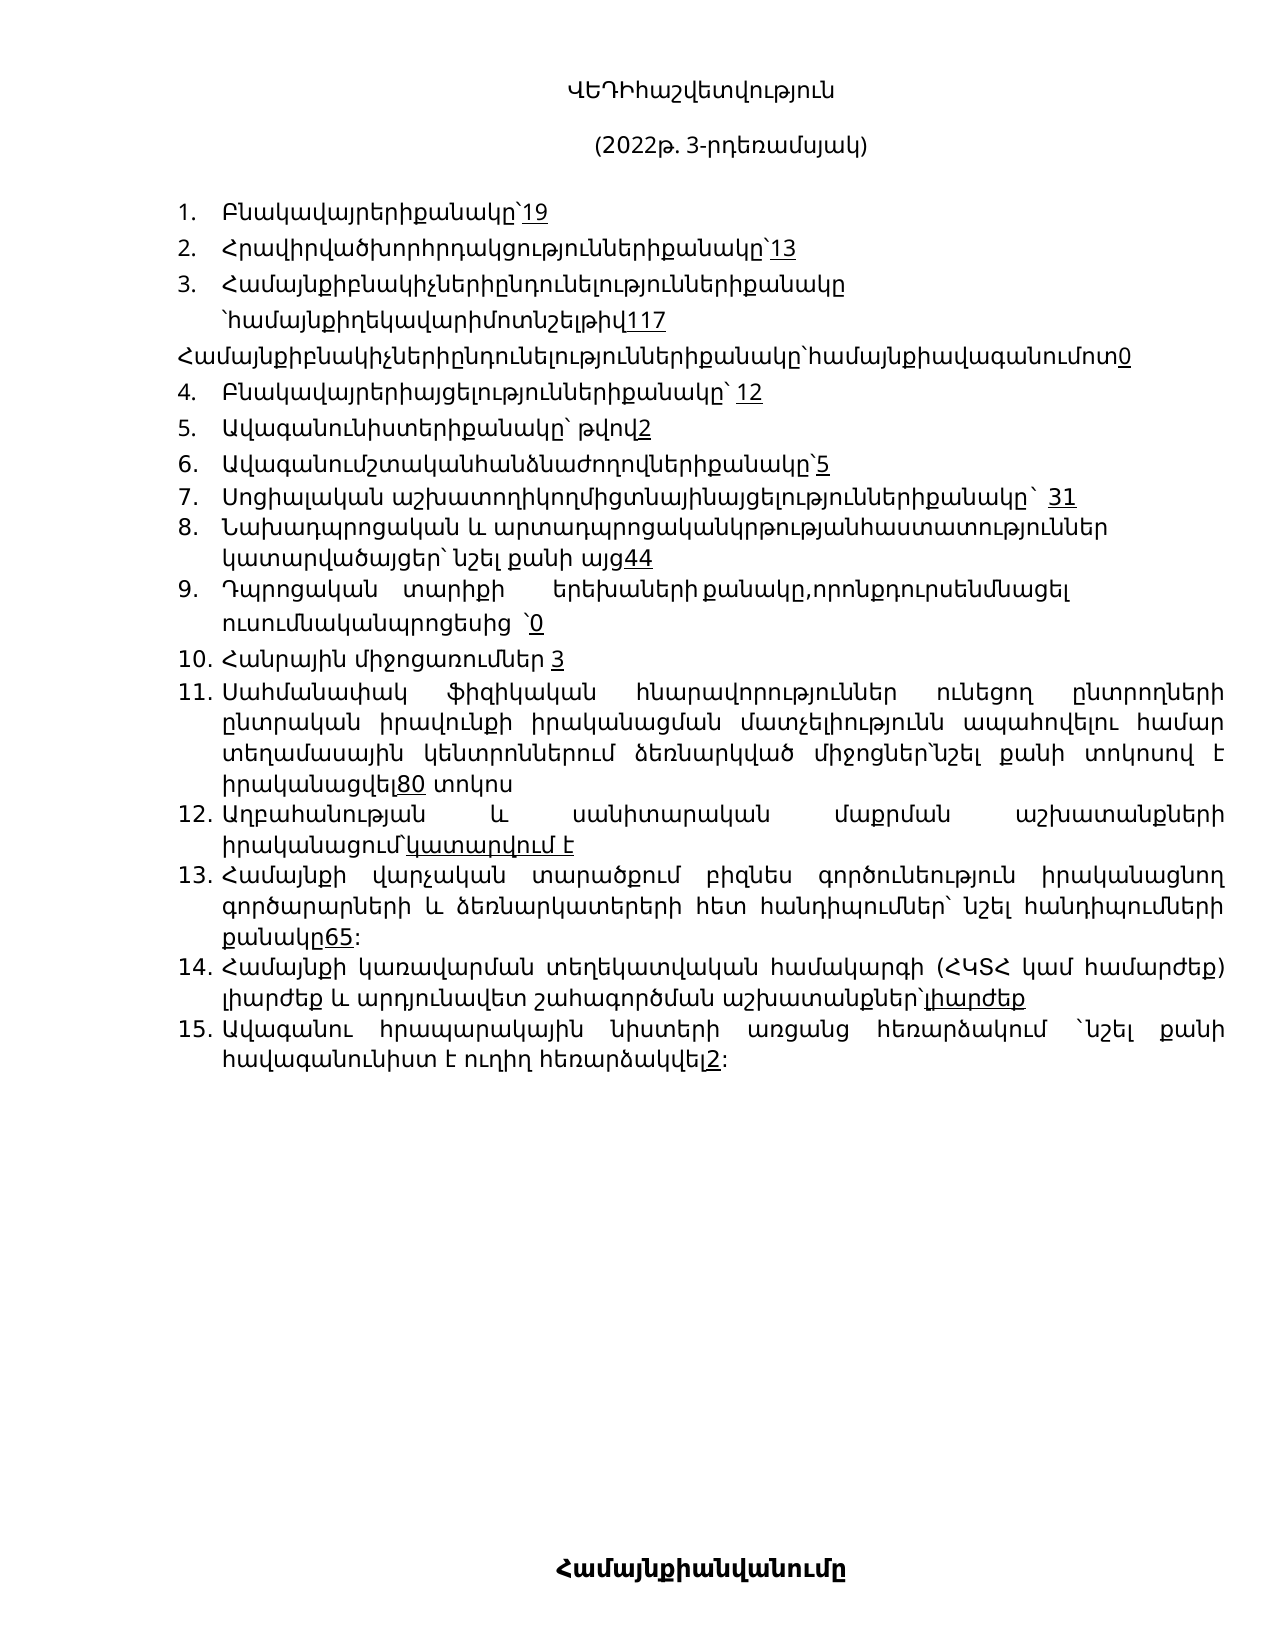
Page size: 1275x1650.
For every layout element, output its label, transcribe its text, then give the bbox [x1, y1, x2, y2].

text կատարվածայցեր՝ նշել քանի այց44 [177, 545, 1226, 572]
list Ավագանունիստերիքանակը՝ թվով2 [177, 412, 1226, 443]
list Համայնքիբնակիչներիընդունելություններիքանակը՝համայնքիղեկավարիմոտնշելթիվ117 [177, 268, 1226, 335]
list Հրավիրվածխորհրդակցություններիքանակը՝13 [177, 232, 1226, 263]
list Համայնքի կառավարման տեղեկատվական համակարգի (ՀԿՏՀ կամ համարժեք) լիարժեք և արդյունավետ շահագործման աշխատանքներ՝լիարժեք [177, 954, 1226, 1012]
text ՎԵԴԻհաշվետվություն [177, 74, 1226, 105]
list Համայնքի վարչական տարածքում բիզնես գործունեություն իրականացնող գործարարների և ձեռնարկատերերի հետ հանդիպումներ՝ նշել հանդիպումների քանակը65: [177, 863, 1226, 951]
list Ավագանումշտականհանձնաժողովներիքանակը՝5 [177, 448, 1226, 479]
text Համայնքիանվանումը [177, 1550, 1226, 1584]
list Դպրոցական տարիքի երեխաների քանակը,որոնքդուրսենմնացել ուսումնականպրոցեսից ՝0 [177, 576, 1226, 638]
text Համայնքիբնակիչներիընդունելություններիքանակը՝համայնքիավագանումոտ0 [177, 340, 1226, 371]
list Նախադպրոցական և արտադպրոցականկրթությանհաստատություններ [177, 514, 1226, 541]
list Հանրային միջոցառումներ 3 [177, 643, 1226, 674]
list Սահմանափակ ֆիզիկական հնարավորություններ ունեցող ընտրողների ընտրական իրավունքի իրականացման մատչելիությունն ապահովելու համար տեղամասային կենտրոններում ձեռնարկված միջոցներ՝նշել քանի տոկոսով է իրականացվել80 տոկոս [177, 679, 1226, 797]
list Սոցիալական աշխատողիկողմիցտնայինայցելություններիքանակը` 31 [177, 484, 1226, 511]
list Բնակավայրերիքանակը՝19 [177, 196, 1226, 228]
list Ավագանու հրապարակային նիստերի առցանց հեռարձակում `նշել քանի հավագանունիստ է ուղիղ հեռարձակվել2: [177, 1016, 1226, 1073]
text (2022թ. 3-րդեռամսյակ) [207, 129, 1226, 160]
list Աղբահանության և սանիտարական մաքրման աշխատանքների իրականացում՝կատարվում է [177, 801, 1226, 859]
list Բնակավայրերիայցելություններիքանակը՝ 12 [177, 376, 1226, 407]
